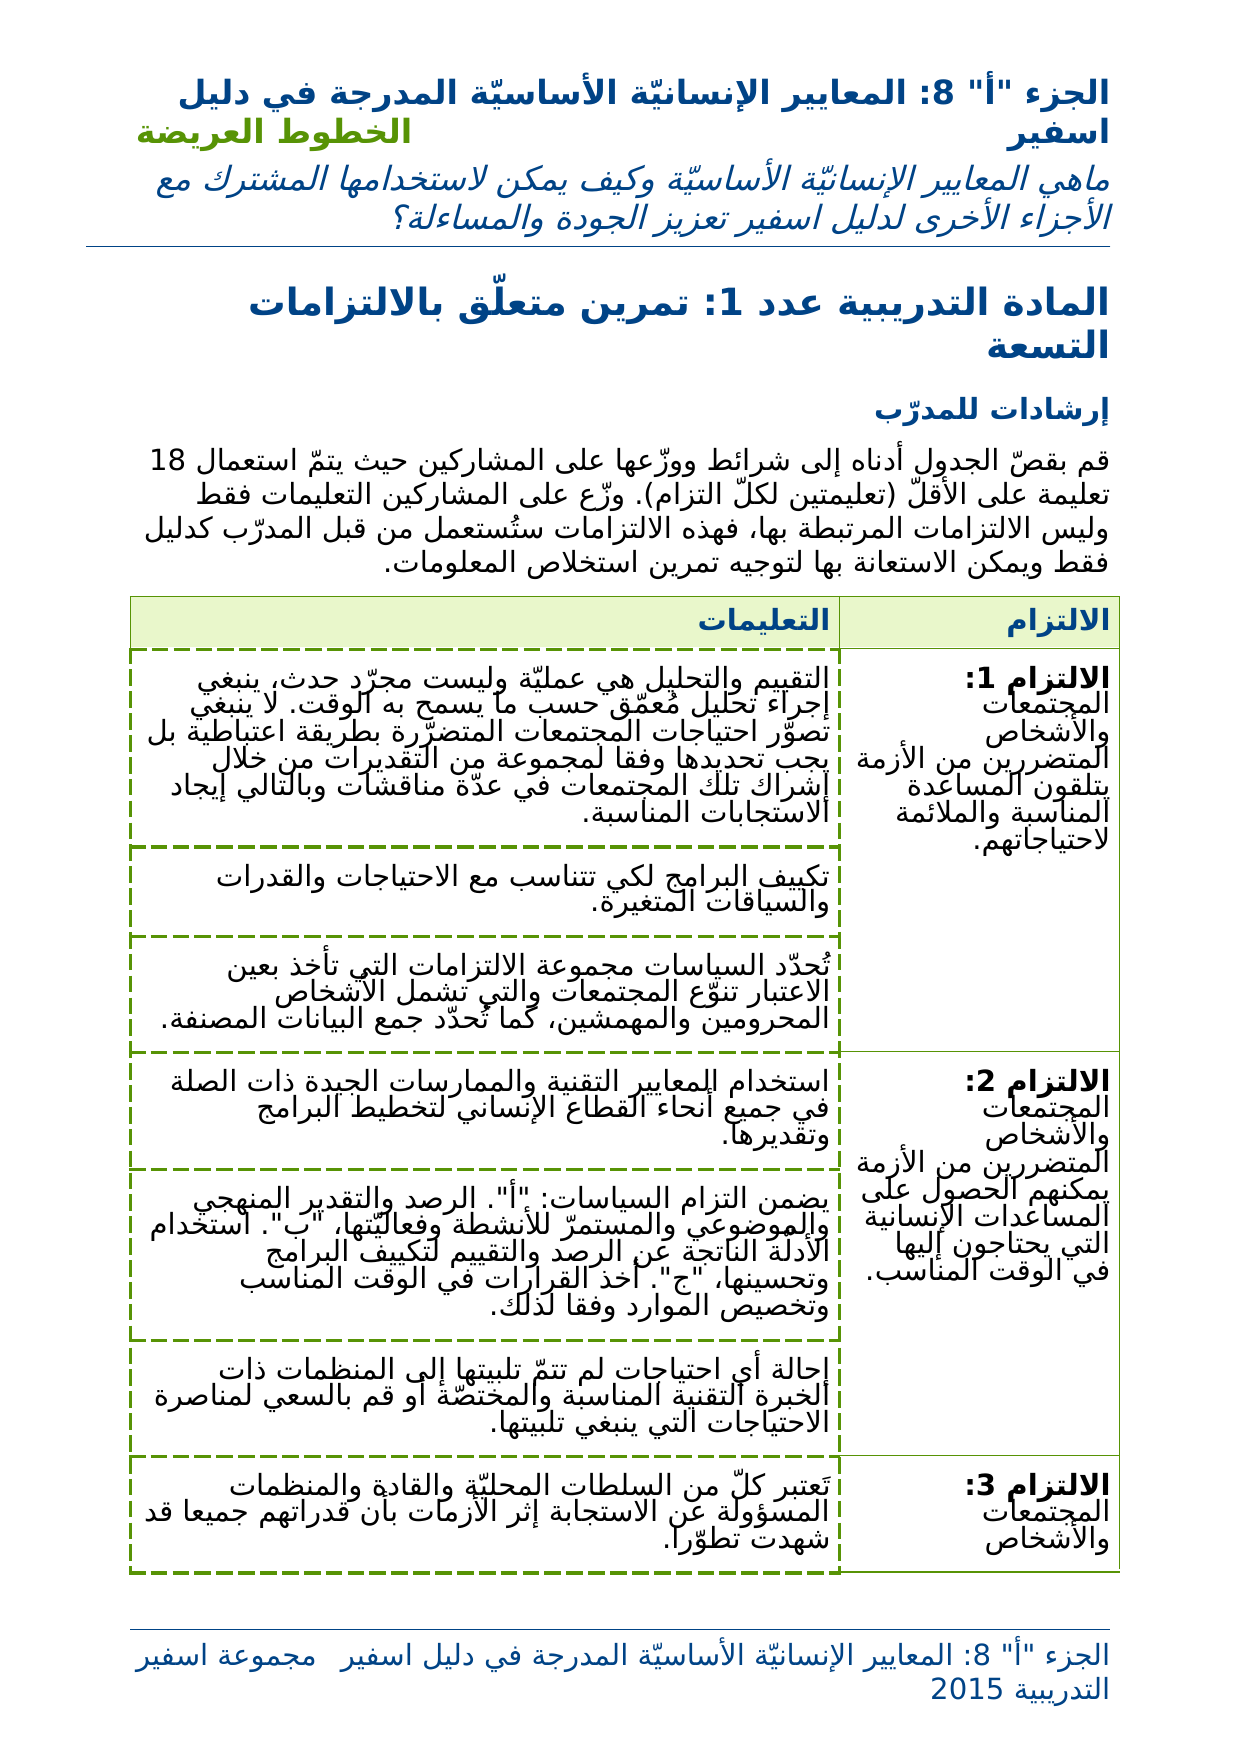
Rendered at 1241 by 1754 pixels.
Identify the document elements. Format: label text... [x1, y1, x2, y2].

subtitle المادة التدريبية عدد 1: تمرين متعلّق بالالتزامات التسعة [130, 280, 1110, 368]
table_cell الالتزام 1: المجتمعات والأشخاص المتضررين من الأزمة يتلقون المساعدة المناسبة والملائمة لاحتياجاتهم. [839, 649, 1119, 1051]
table_header الالتزام [840, 597, 1119, 647]
table_cell تَعتبر كلّ من السلطات المحليّة والقادة والمنظمات المسؤولة عن الاستجابة إثر الأزمات بأن قدراتهم جميعا قد شهدت تطوّرا. [130, 1455, 839, 1571]
table_cell يضمن التزام السياسات: "أ". الرصد والتقدير المنهجي والموضوعي والمستمرّ للأنشطة وفعاليّتها، "ب". استخدام الأدلّة الناتجة عن الرصد والتقييم لتكييف البرامج وتحسينها، "ج". أخذ القرارات في الوقت المناسب وتخصيص الموارد وفقا لذلك. [130, 1168, 839, 1338]
table_cell تكييف البرامج لكي تتناسب مع الاحتياجات والقدرات والسياقات المتغيرة. [130, 845, 839, 935]
table_cell تُحدّد السياسات مجموعة الالتزامات التي تأخذ بعين الاعتبار تنوّع المجتمعات والتي تشمل الأشخاص المحرومين والمهمشين، كما تُحدّد جمع البيانات المصنفة. [130, 935, 839, 1051]
table_cell الالتزام 2: المجتمعات والأشخاص المتضررين من الأزمة يمكنهم الحصول على المساعدات الإنسانية التي يحتاجون إليها في الوقت المناسب. [839, 1052, 1119, 1455]
table_cell إحالة أي احتياجات لم تتمّ تلبيتها إلى المنظمات ذات الخبرة التقنية المناسبة والمختصّة أو قم بالسعي لمناصرة الاحتياجات التي ينبغي تلبيتها. [130, 1339, 839, 1455]
subtitle إرشادات للمدرّب [130, 393, 1110, 427]
table_cell استخدام المعايير التقنية والممارسات الجيدة ذات الصلة في جميع أنحاء القطاع الإنساني لتخطيط البرامج وتقديرها. [130, 1051, 839, 1168]
text قم بقصّ الجدول أدناه إلى شرائط ووزّعها على المشاركين حيث يتمّ استعمال 18 تعليمة على الأقلّ (تعليمتين لكلّ التزام). وزّع على المشاركين التعليمات فقط وليس الالتزامات المرتبطة بها، فهذه الالتزامات ستُستعمل من قبل المدرّب كدليل فقط ويمكن الاستعانة بها لتوجيه تمرين استخلاص المعلومات. [130, 443, 1110, 579]
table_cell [839, 1456, 1119, 1571]
table_header التعليمات [131, 597, 839, 647]
table_cell التقييم والتحليل هي عمليّة وليست مجرّد حدث، ينبغي إجراء تحليل مُعمّق حسب ما يسمح به الوقت. لا ينبغي تصوّر احتياجات المجتمعات المتضرّرة بطريقة اعتباطية بل يجب تحديدها وفقا لمجموعة من التقديرات من خلال إشراك تلك المجتمعات في عدّة مناقشات وبالتالي إيجاد الاستجابات المناسبة. [130, 648, 839, 845]
